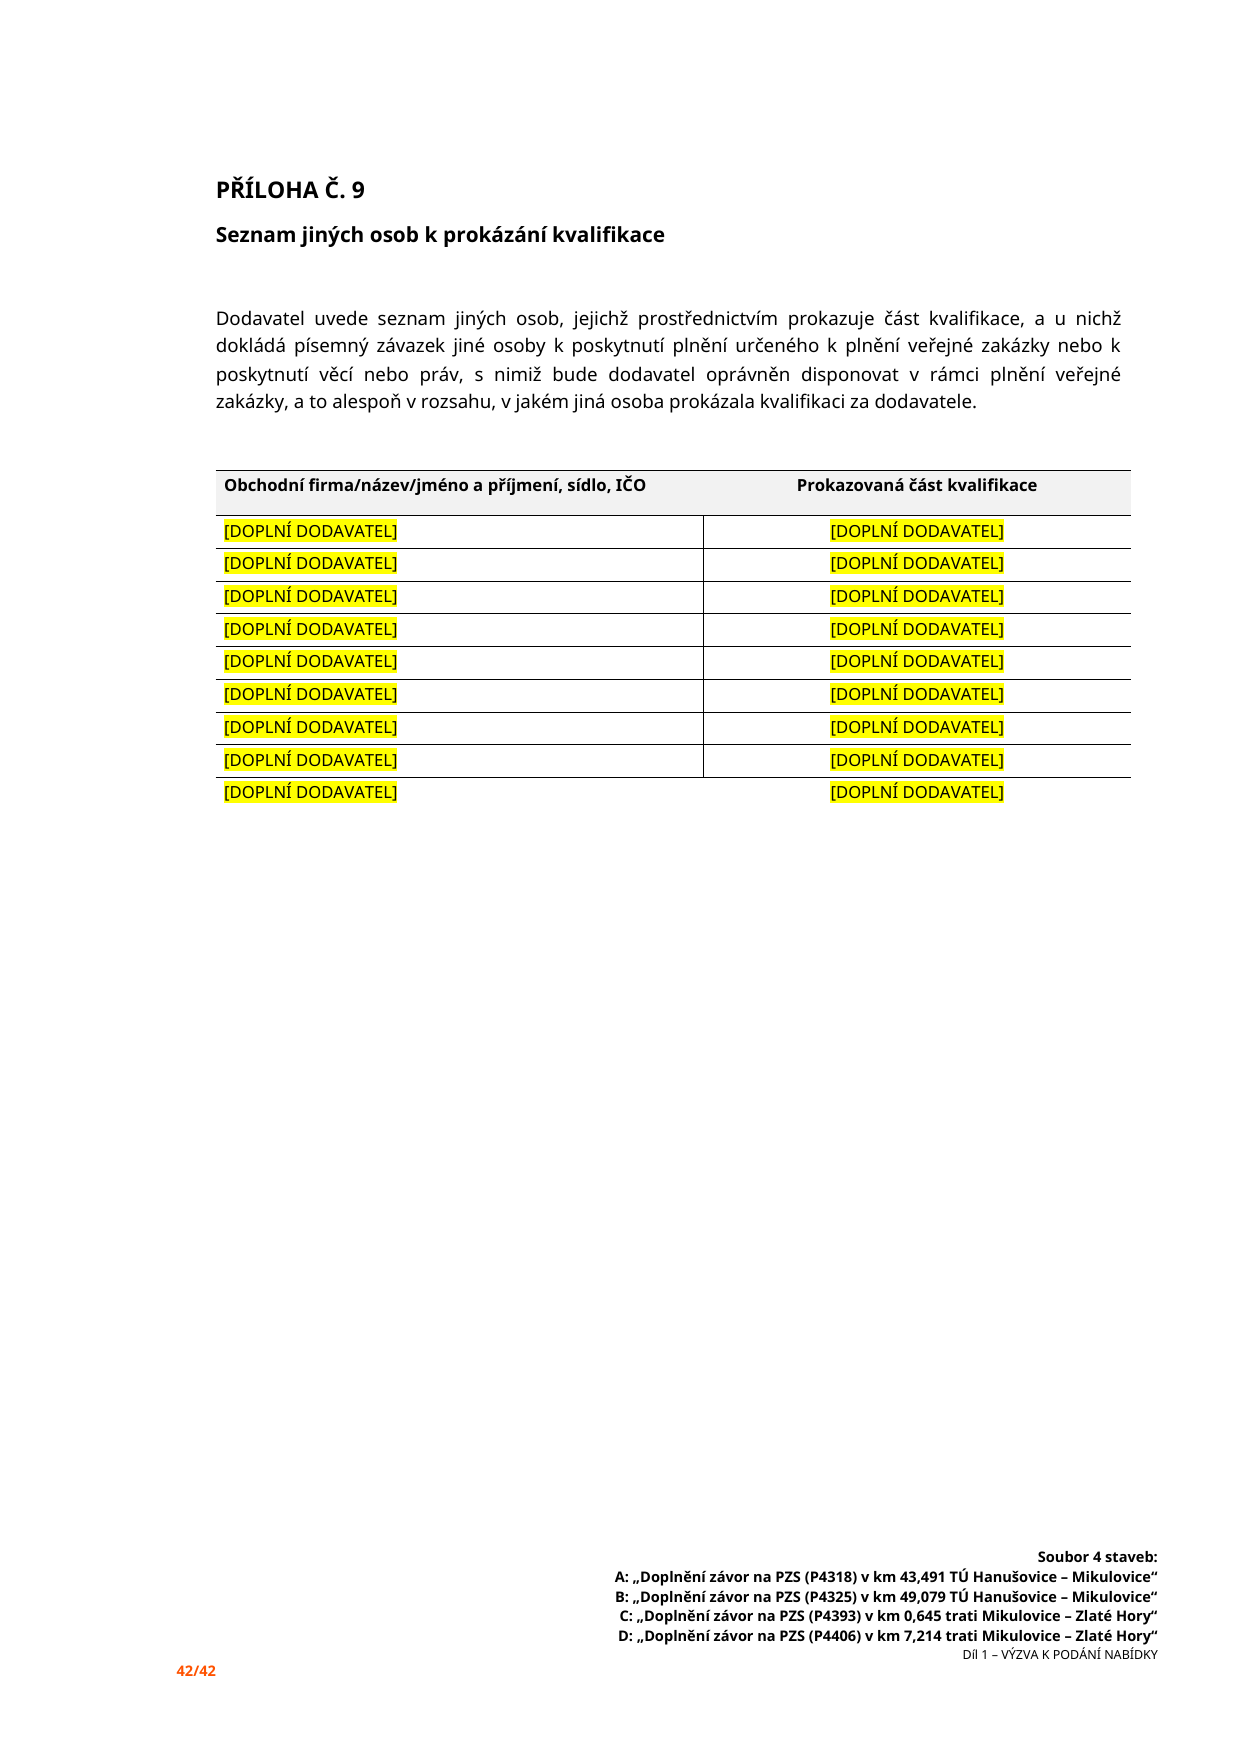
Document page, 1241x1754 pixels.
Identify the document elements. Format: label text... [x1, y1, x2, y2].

table_cell [DOPLNÍ DODAVATEL] [216, 549, 703, 581]
table_cell [DOPLNÍ DODAVATEL] [704, 680, 1131, 711]
table_cell [DOPLNÍ DODAVATEL] [216, 614, 703, 646]
table_cell [DOPLNÍ DODAVATEL] [704, 647, 1131, 679]
table_cell [DOPLNÍ DODAVATEL] [216, 745, 703, 777]
text Seznam jiných osob k prokázání kvalifikace [216, 221, 1122, 249]
text Dodavatel uvede seznam jiných osob, jejichž prostřednictvím prokazuje část kvalifikace, a u nichž dokládá písemný závazek jiné osoby k poskytnutí plnění určeného k plnění veřejné zakázky nebo k poskytnutí věcí nebo práv, s nimiž bude dodavatel oprávněn disponovat v rámci plnění veřejné zakázky, a to alespoň v rozsahu, v jakém jiná osoba prokázala kvalifikaci za dodavatele. [216, 305, 1122, 414]
table_header Obchodní firma/název/jméno a příjmení, sídlo, IČO [216, 471, 703, 515]
table_cell [DOPLNÍ DODAVATEL] [216, 680, 703, 711]
table_cell [DOPLNÍ DODAVATEL] [216, 647, 703, 679]
table_cell [DOPLNÍ DODAVATEL] [216, 582, 703, 613]
table_cell [DOPLNÍ DODAVATEL] [704, 614, 1131, 646]
table_cell [DOPLNÍ DODAVATEL] [216, 778, 703, 809]
table_cell [DOPLNÍ DODAVATEL] [704, 582, 1131, 613]
text Příloha č. 9 [216, 174, 1122, 205]
table_cell [DOPLNÍ DODAVATEL] [704, 516, 1131, 548]
table_cell [DOPLNÍ DODAVATEL] [704, 713, 1131, 744]
table_cell [DOPLNÍ DODAVATEL] [216, 713, 703, 744]
table_cell [DOPLNÍ DODAVATEL] [704, 549, 1131, 581]
table_cell [DOPLNÍ DODAVATEL] [703, 778, 1131, 809]
table_cell [DOPLNÍ DODAVATEL] [216, 516, 703, 548]
table_cell [DOPLNÍ DODAVATEL] [704, 745, 1131, 777]
table_header Prokazovaná část kvalifikace [703, 471, 1131, 515]
